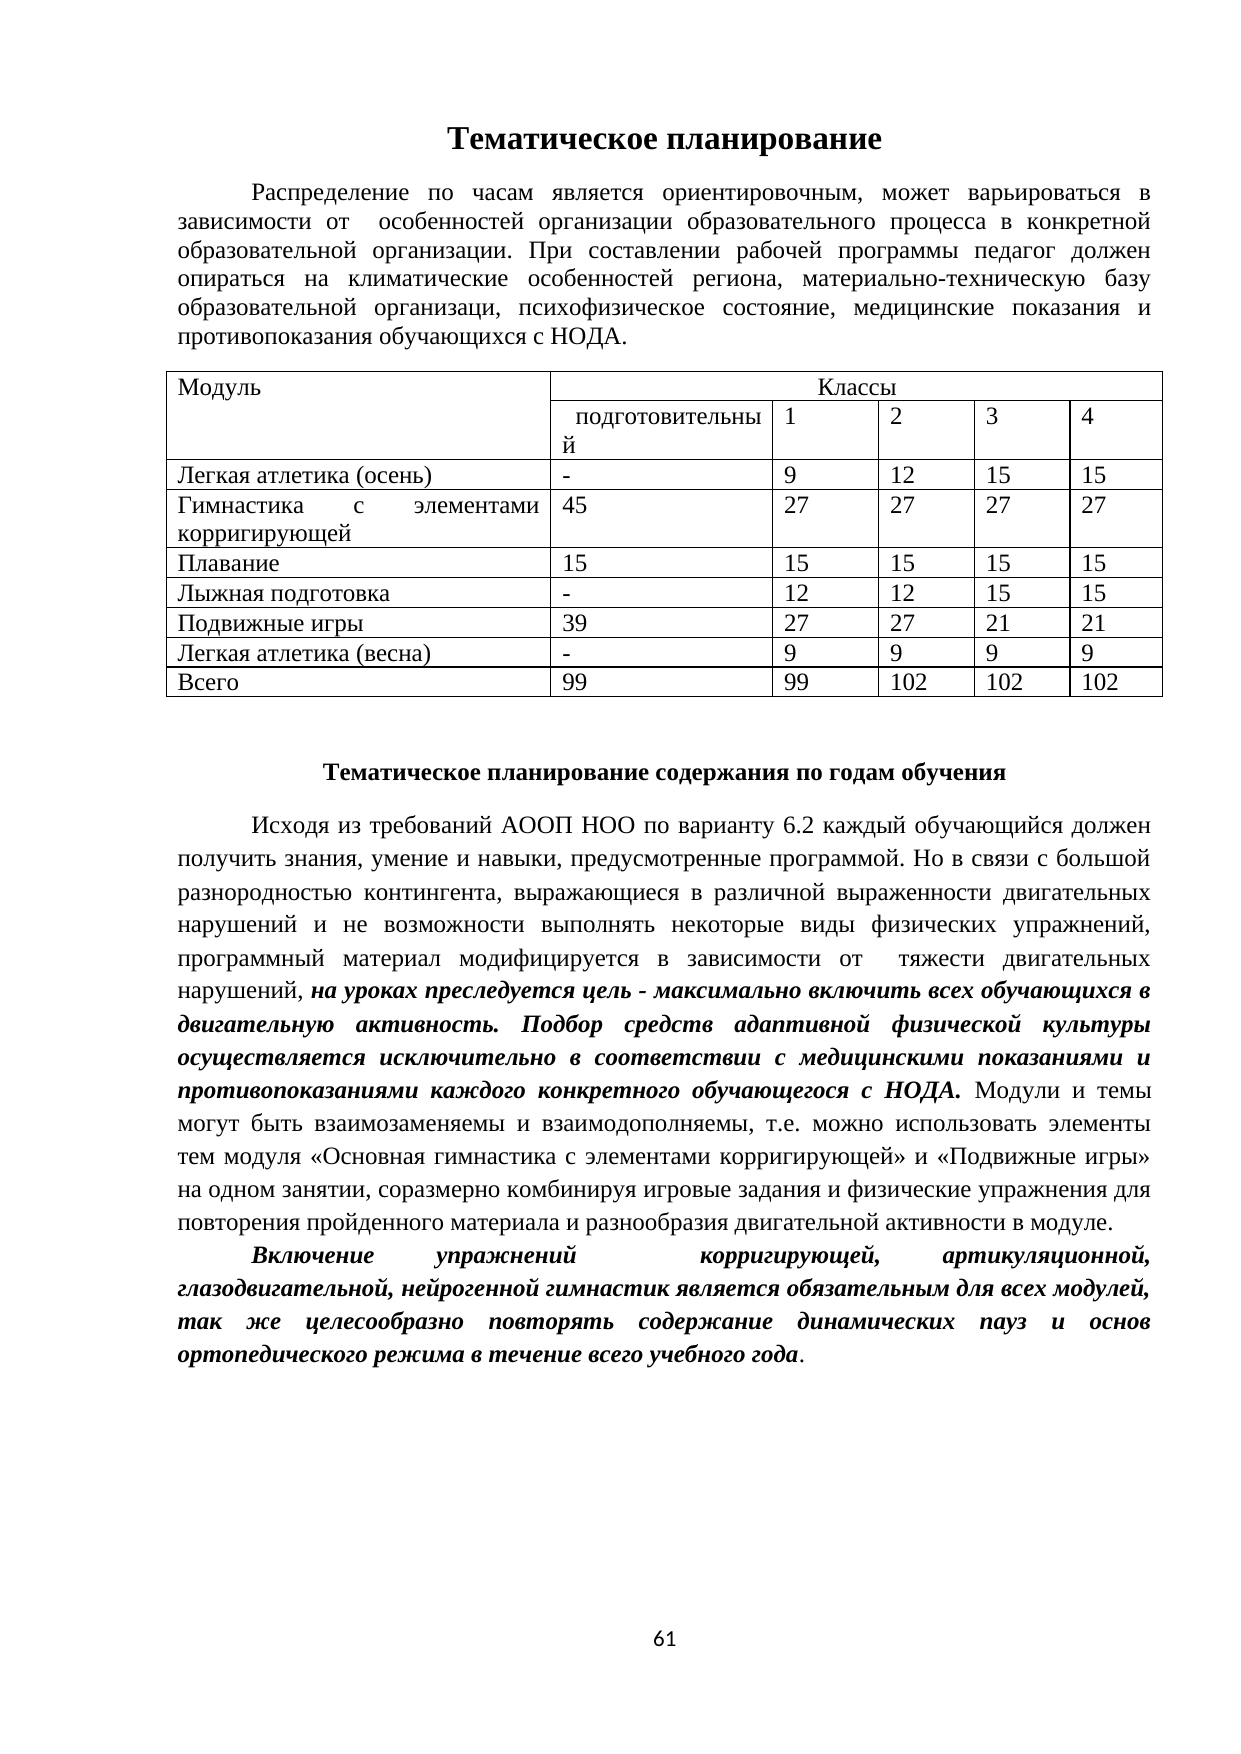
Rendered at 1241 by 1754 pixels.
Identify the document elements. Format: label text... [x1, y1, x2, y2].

table_cell 9 [1071, 638, 1162, 666]
table_cell 15 [1071, 548, 1162, 577]
table_cell 99 [551, 668, 772, 696]
table_cell 27 [773, 608, 878, 637]
text Распределение по часам является ориентировочным, может варьироваться в зависимости от особенностей организации образовательного процесса в конкретной образовательной организации. При составлении рабочей программы педагог должен опираться на климатические особенностей региона, материально-техническую базу образовательной организаци, психофизическое состояние, медицинские показания и противопоказания обучающихся с НОДА. [177, 177, 1152, 350]
table_cell 102 [975, 668, 1069, 696]
text Тематическое планирование содержания по годам обучения [177, 757, 1152, 785]
table_cell 15 [975, 548, 1069, 577]
table_cell Всего [167, 668, 550, 696]
table_cell - [551, 460, 772, 489]
table_cell 15 [1071, 578, 1162, 607]
table_cell 12 [773, 578, 878, 607]
table_cell 27 [975, 490, 1069, 547]
table_cell Легкая атлетика (осень) [167, 460, 550, 489]
table_cell Гимнастика с элементами корригирующей [167, 490, 550, 547]
table_cell 15 [773, 548, 878, 577]
text Включение упражнений корригирующей, артикуляционной, глазодвигательной, нейрогенной гимнастик является обязательным для всех модулей, так же целесообразно повторять содержание динамических пауз и основ ортопедического режима в течение всего учебного года. [177, 1240, 1152, 1368]
table_cell 1 [773, 401, 878, 459]
table_header Модуль [167, 372, 550, 459]
table_cell 9 [773, 460, 878, 489]
table_cell 27 [879, 490, 974, 547]
table_cell 12 [879, 578, 974, 607]
table_cell - [551, 638, 772, 666]
table_cell 15 [975, 460, 1069, 489]
table_cell 21 [975, 608, 1069, 637]
table_cell 2 [879, 401, 974, 459]
table_cell 99 [773, 668, 878, 696]
text Исходя из требований АООП НОО по варианту 6.2 каждый обучающийся должен получить знания, умение и навыки, предусмотренные программой. Но в связи с большой разнородностью контингента, выражающиеся в различной выраженности двигательных нарушений и не возможности выполнять некоторые виды физических упражнений, программный материал модифицируется в зависимости от тяжести двигательных нарушений, на уроках преследуется цель - максимально включить всех обучающихся в двигательную активность. Подбор средств адаптивной физической культуры осуществляется исключительно в соответствии с медицинскими показаниями и противопоказаниями каждого конкретного обучающегося с НОДА. Модули и темы могут быть взаимозаменяемы и взаимодополняемы, т.е. можно использовать элементы тем модуля «Основная гимнастика с элементами корригирующей» и «Подвижные игры» на одном занятии, соразмерно комбинируя игровые задания и физические упражнения для повторения пройденного материала и разнообразия двигательной активности в модуле. [177, 811, 1152, 1236]
table_cell Подвижные игры [167, 608, 550, 637]
table_cell 39 [551, 608, 772, 637]
table_cell 45 [551, 490, 772, 547]
table_cell Лыжная подготовка [167, 578, 550, 607]
table_cell подготовительный [551, 401, 772, 459]
table_cell 27 [879, 608, 974, 637]
table_cell 15 [1071, 460, 1162, 489]
table_cell 102 [879, 668, 974, 696]
table_cell 102 [1071, 668, 1162, 696]
table_cell 9 [879, 638, 974, 666]
table_cell 4 [1071, 401, 1162, 459]
text Тематическое планирование [177, 118, 1152, 156]
table_cell - [551, 578, 772, 607]
table_cell 15 [551, 548, 772, 577]
table_cell 9 [975, 638, 1069, 666]
table_cell 12 [879, 460, 974, 489]
table_cell 9 [773, 638, 878, 666]
table_cell 3 [975, 401, 1069, 459]
table_header Классы [551, 372, 1162, 400]
table_cell 27 [773, 490, 878, 547]
table_cell Плавание [167, 548, 550, 577]
table_cell 15 [975, 578, 1069, 607]
table_cell 15 [879, 548, 974, 577]
table_cell Легкая атлетика (весна) [167, 638, 550, 666]
table_cell 21 [1071, 608, 1162, 637]
table_cell 27 [1071, 490, 1162, 547]
